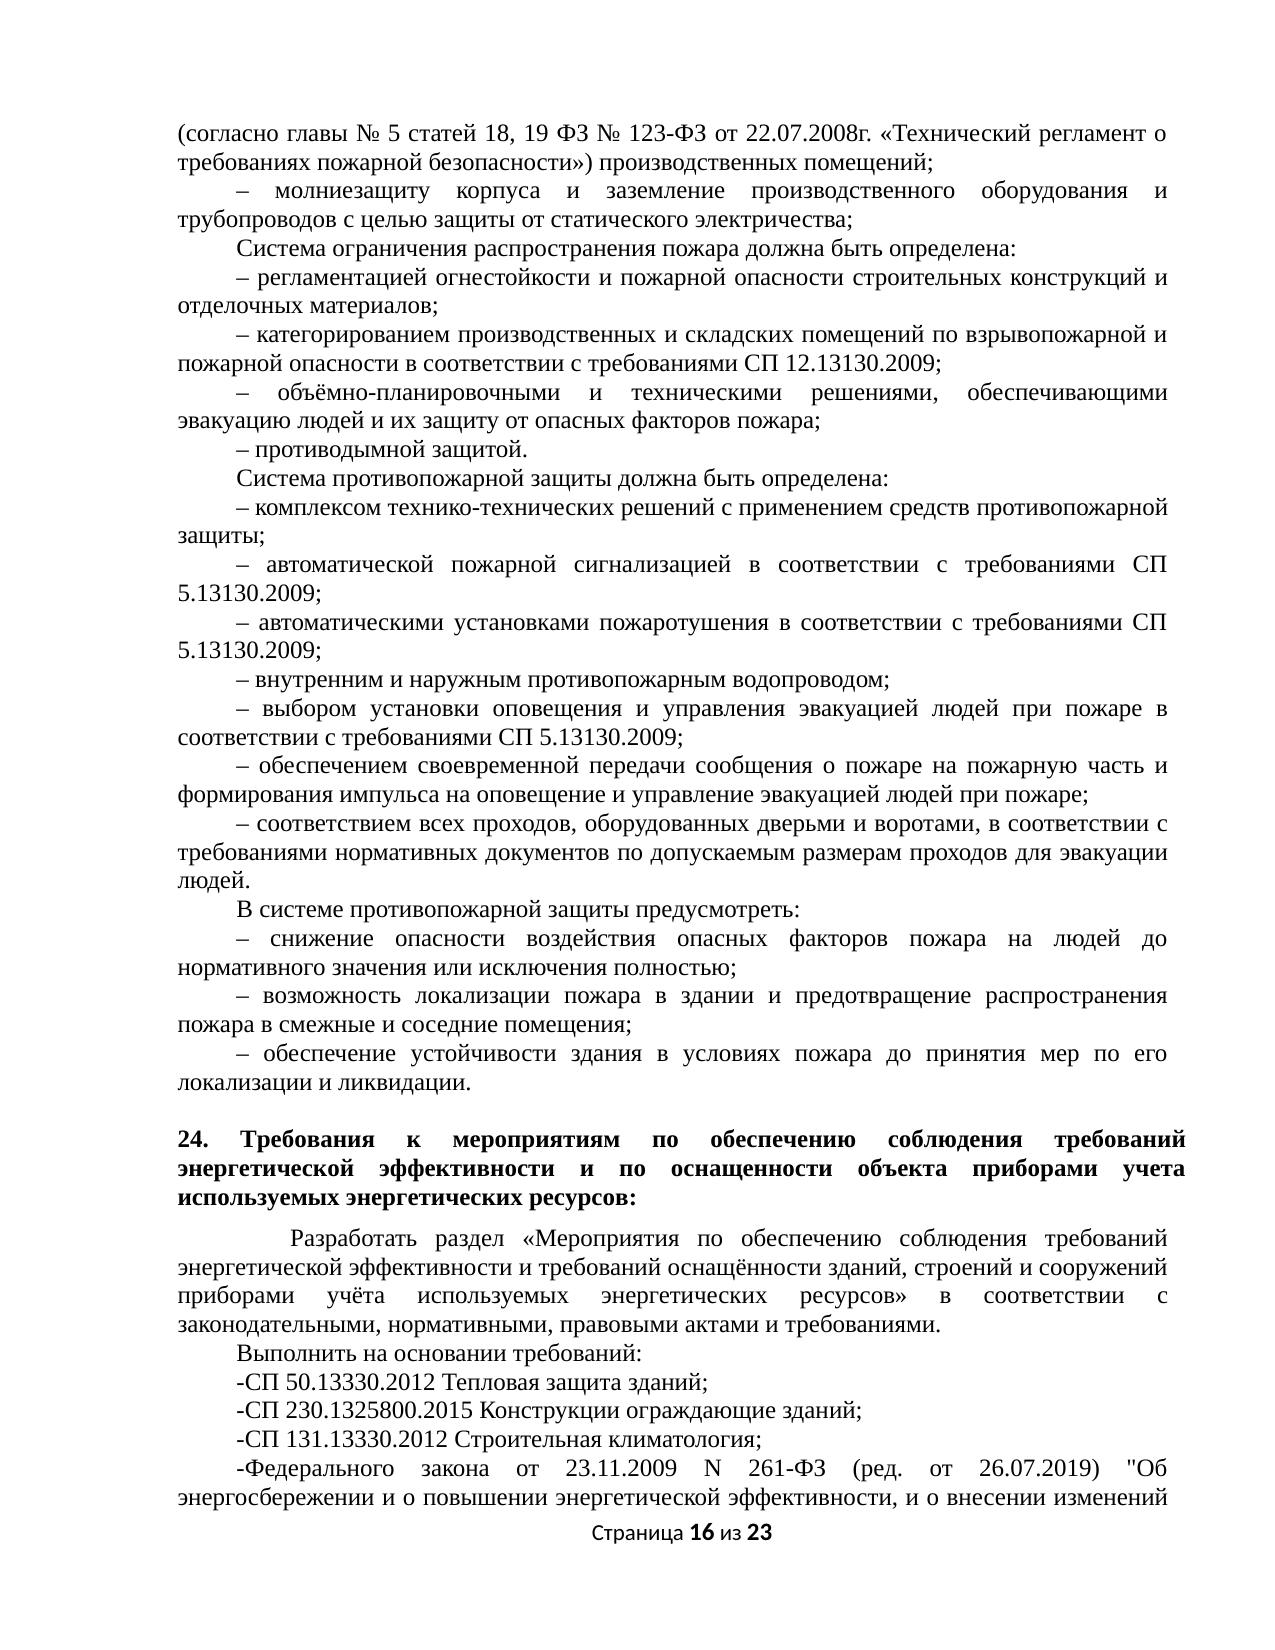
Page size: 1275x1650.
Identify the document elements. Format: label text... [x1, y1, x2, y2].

text – комплексом технико-технических решений с применением средств противопожарной защиты; [177, 492, 1169, 549]
text -СП 131.13330.2012 Строительная климатология; [177, 1424, 1169, 1453]
text 24. Требования к мероприятиям по обеспечению соблюдения требований энергетической эффективности и по оснащенности объекта приборами учета используемых энергетических ресурсов: [177, 1124, 1186, 1211]
text – объёмно-планировочными и техническими решениями, обеспечивающими эвакуацию людей и их защиту от опасных факторов пожара; [177, 377, 1169, 434]
text – внутренним и наружным противопожарным водопроводом; [177, 664, 1169, 693]
text -СП 230.1325800.2015 Конструкции ограждающие зданий; [177, 1396, 1169, 1424]
text – обеспечением своевременной передачи сообщения о пожаре на пожарную часть и формирования импульса на оповещение и управление эвакуацией людей при пожаре; [177, 751, 1169, 808]
text Система ограничения распространения пожара должна быть определена: [177, 233, 1169, 262]
text Система противопожарной защиты должна быть определена: [177, 463, 1169, 492]
text – соответствием всех проходов, оборудованных дверьми и воротами, в соответствии с требованиями нормативных документов по допускаемым размерам проходов для эвакуации людей. [177, 808, 1169, 894]
text – регламентацией огнестойкости и пожарной опасности строительных конструкций и отделочных материалов; [177, 262, 1169, 319]
text – автоматической пожарной сигнализацией в соответствии с требованиями СП 5.13130.2009; [177, 549, 1169, 607]
text Разработать раздел «Мероприятия по обеспечению соблюдения требований энергетической эффективности и требований оснащённости зданий, строений и сооружений приборами учёта используемых энергетических ресурсов» в соответствии с законодательными, нормативными, правовыми актами и требованиями. [177, 1223, 1169, 1338]
text – противодымной защитой. [177, 434, 1169, 463]
text – возможность локализации пожара в здании и предотвращение распространения пожара в смежные и соседние помещения; [177, 981, 1169, 1038]
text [177, 1453, 1169, 1511]
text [177, 118, 1169, 176]
text – категорированием производственных и складских помещений по взрывопожарной и пожарной опасности в соответствии с требованиями СП 12.13130.2009; [177, 319, 1169, 377]
text В системе противопожарной защиты предусмотреть: [177, 894, 1169, 923]
text – снижение опасности воздействия опасных факторов пожара на людей до нормативного значения или исключения полностью; [177, 923, 1169, 981]
text – обеспечение устойчивости здания в условиях пожара до принятия мер по его локализации и ликвидации. [177, 1038, 1169, 1096]
text -СП 50.13330.2012 Тепловая защита зданий; [177, 1367, 1169, 1396]
text – выбором установки оповещения и управления эвакуацией людей при пожаре в соответствии с требованиями СП 5.13130.2009; [177, 693, 1169, 751]
text Выполнить на основании требований: [177, 1338, 1169, 1367]
text – молниезащиту корпуса и заземление производственного оборудования и трубопроводов с целью защиты от статического электричества; [177, 176, 1169, 233]
text – автоматическими установками пожаротушения в соответствии с требованиями СП 5.13130.2009; [177, 607, 1169, 664]
